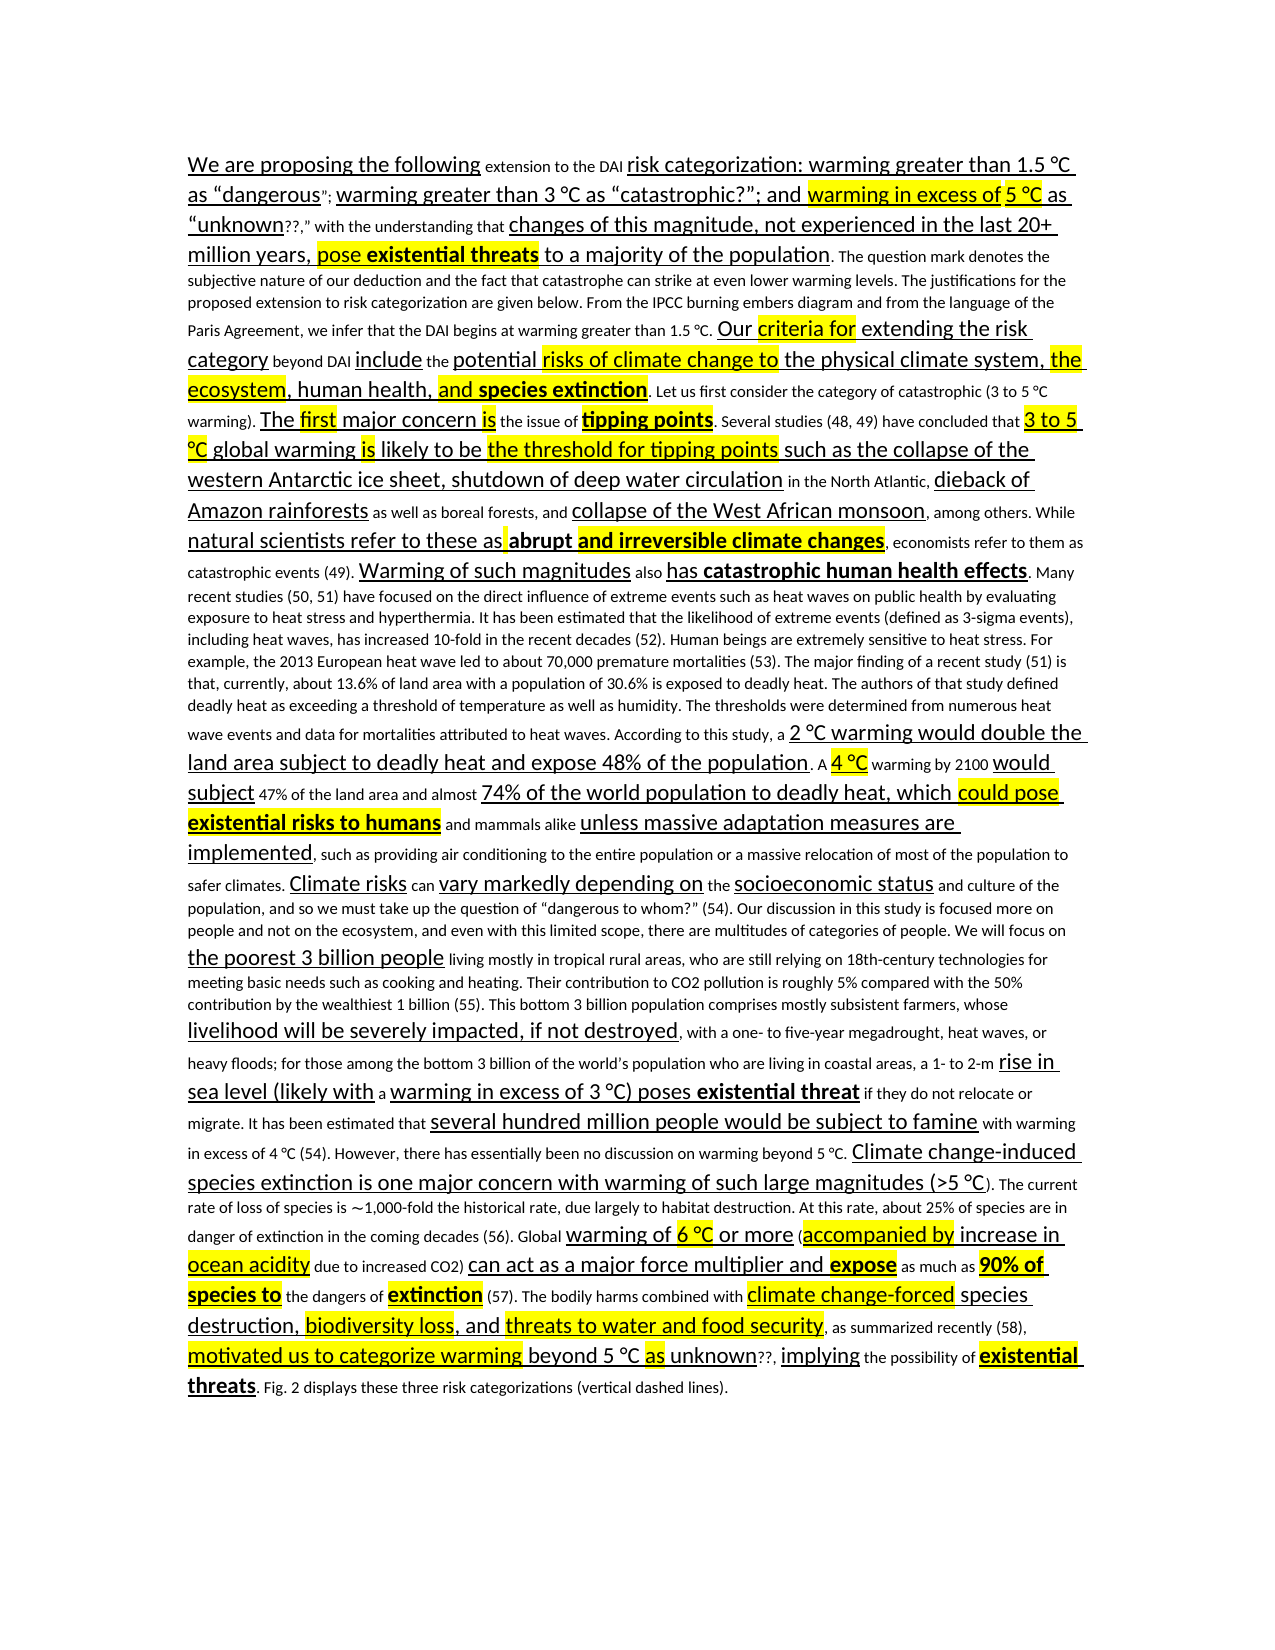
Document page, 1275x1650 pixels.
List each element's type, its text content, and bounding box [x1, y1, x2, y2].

text We are proposing the following extension to the DAI risk categorization: warming greater than 1.5 °C as “dangerous”; warming greater than 3 °C as “catastrophic?”; and warming in excess of 5 °C as “unknown??,” with the understanding that changes of this magnitude, not experienced in the last 20+ million years, pose existential threats to a majority of the population. The question mark denotes the subjective nature of our deduction and the fact that catastrophe can strike at even lower warming levels. The justifications for the proposed extension to risk categorization are given below. From the IPCC burning embers diagram and from the language of the Paris Agreement, we infer that the DAI begins at warming greater than 1.5 °C. Our criteria for extending the risk category beyond DAI include the potential risks of climate change to the physical climate system, the ecosystem, human health, and species extinction. Let us first consider the category of catastrophic (3 to 5 °C warming). The first major concern is the issue of tipping points. Several studies (48, 49) have concluded that 3 to 5 °C global warming is likely to be the threshold for tipping points such as the collapse of the western Antarctic ice sheet, shutdown of deep water circulation in the North Atlantic, dieback of Amazon rainforests as well as boreal forests, and collapse of the West African monsoon, among others. While natural scientists refer to these as abrupt and irreversible climate changes, economists refer to them as catastrophic events (49). Warming of such magnitudes also has catastrophic human health effects. Many recent studies (50, 51) have focused on the direct influence of extreme events such as heat waves on public health by evaluating exposure to heat stress and hyperthermia. It has been estimated that the likelihood of extreme events (defined as 3-sigma events), including heat waves, has increased 10-fold in the recent decades (52). Human beings are extremely sensitive to heat stress. For example, the 2013 European heat wave led to about 70,000 premature mortalities (53). The major finding of a recent study (51) is that, currently, about 13.6% of land area with a population of 30.6% is exposed to deadly heat. The authors of that study defined deadly heat as exceeding a threshold of temperature as well as humidity. The thresholds were determined from numerous heat wave events and data for mortalities attributed to heat waves. According to this study, a 2 °C warming would double the land area subject to deadly heat and expose 48% of the population. A 4 °C warming by 2100 would subject 47% of the land area and almost 74% of the world population to deadly heat, which could pose existential risks to humans and mammals alike unless massive adaptation measures are implemented, such as providing air conditioning to the entire population or a massive relocation of most of the population to safer climates. Climate risks can vary markedly depending on the socioeconomic status and culture of the population, and so we must take up the question of “dangerous to whom?” (54). Our discussion in this study is focused more on people and not on the ecosystem, and even with this limited scope, there are multitudes of categories of people. We will focus on the poorest 3 billion people living mostly in tropical rural areas, who are still relying on 18th-century technologies for meeting basic needs such as cooking and heating. Their contribution to CO2 pollution is roughly 5% compared with the 50% contribution by the wealthiest 1 billion (55). This bottom 3 billion population comprises mostly subsistent farmers, whose livelihood will be severely impacted, if not destroyed, with a one- to five-year megadrought, heat waves, or heavy floods; for those among the bottom 3 billion of the world’s population who are living in coastal areas, a 1- to 2-m rise in sea level (likely with a warming in excess of 3 °C) poses existential threat if they do not relocate or migrate. It has been estimated that several hundred million people would be subject to famine with warming in excess of 4 °C (54). However, there has essentially been no discussion on warming beyond 5 °C. Climate change-induced species extinction is one major concern with warming of such large magnitudes (>5 °C). The current rate of loss of species is ∼1,000-fold the historical rate, due largely to habitat destruction. At this rate, about 25% of species are in danger of extinction in the coming decades (56). Global warming of 6 °C or more (accompanied by increase in ocean acidity due to increased CO2) can act as a major force multiplier and expose as much as 90% of species to the dangers of extinction (57). The bodily harms combined with climate change-forced species destruction, biodiversity loss, and threats to water and food security, as summarized recently (58), motivated us to categorize warming beyond 5 °C as unknown??, implying the possibility of existential threats. Fig. 2 displays these three risk categorizations (vertical dashed lines). [187, 150, 1087, 1399]
